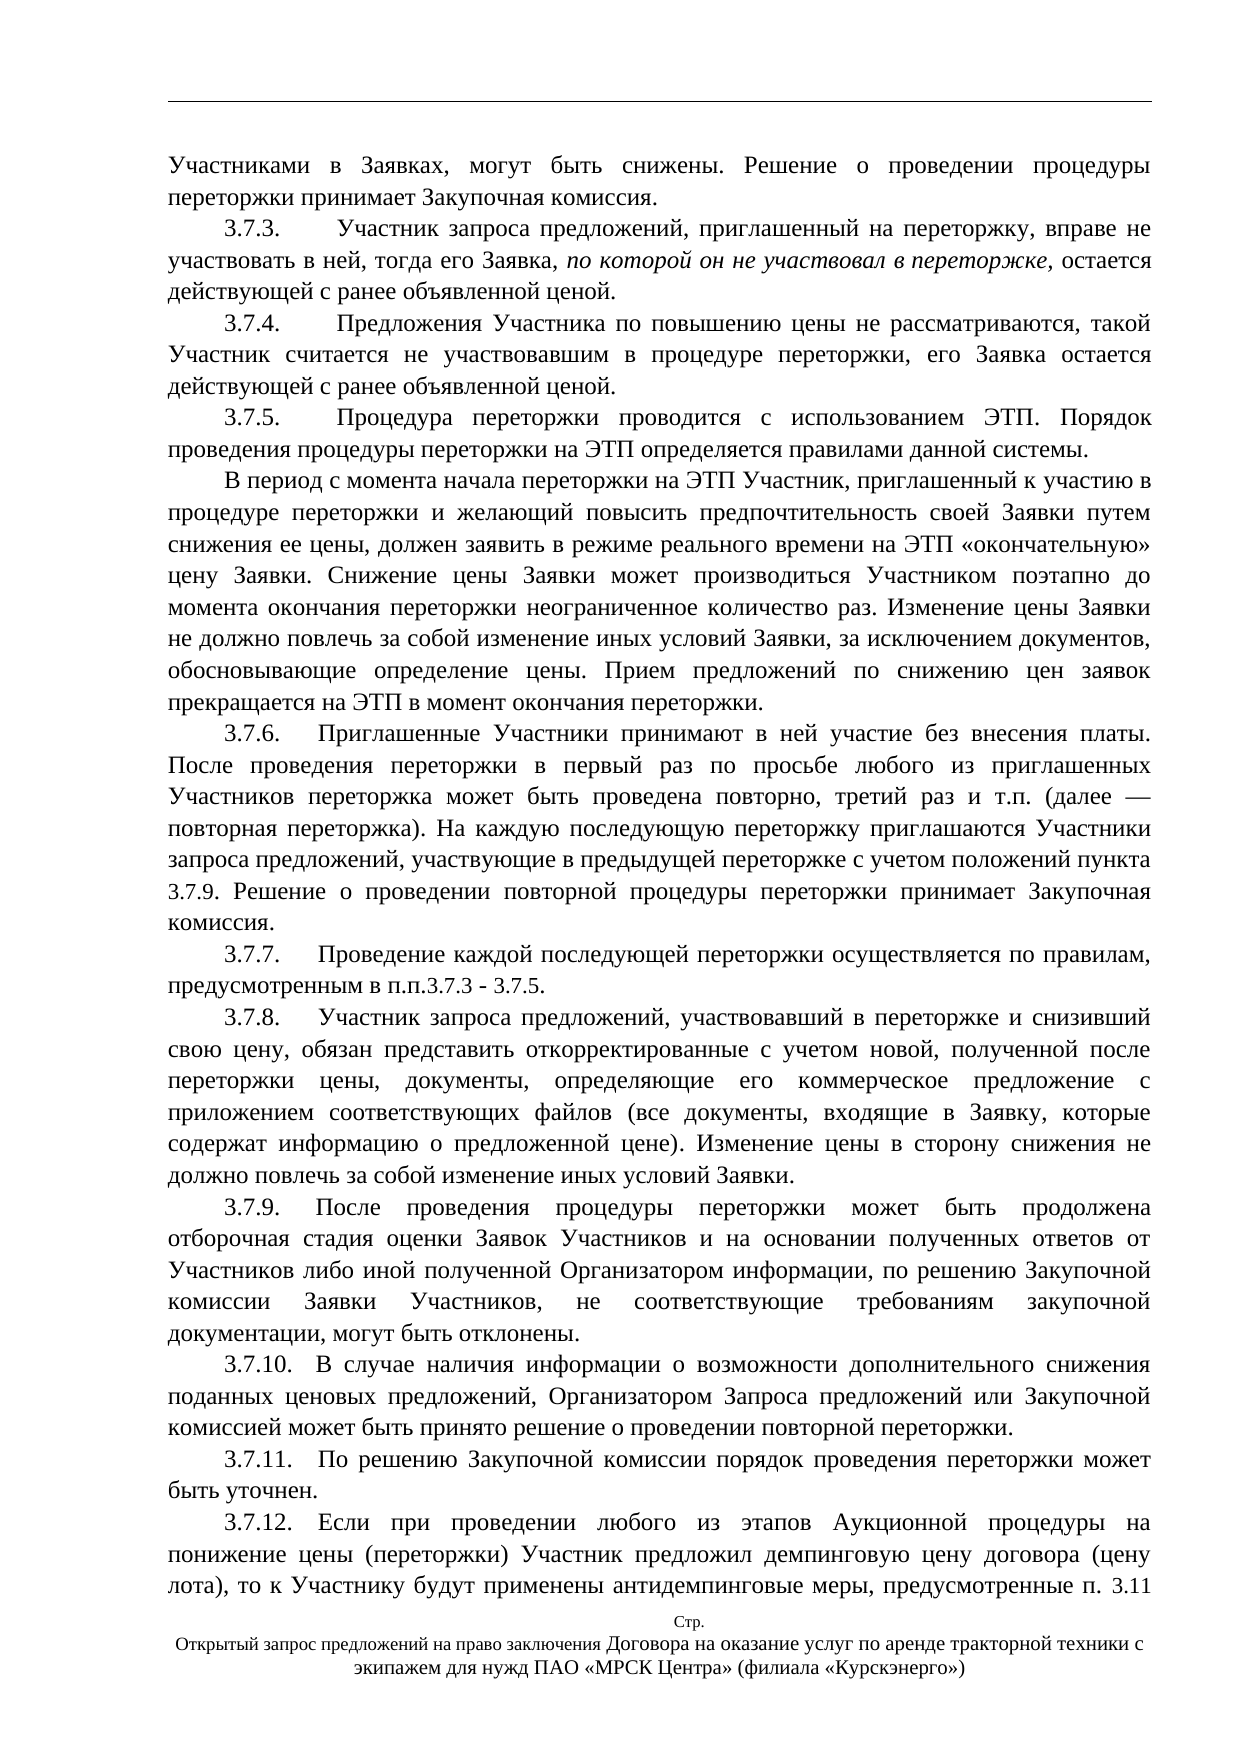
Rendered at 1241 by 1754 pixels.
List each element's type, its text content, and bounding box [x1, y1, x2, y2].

list Участник запроса предложений, участвовавший в переторжке и снизивший свою цену, обязан представить откорректированные с учетом новой, полученной после переторжки цены, документы, определяющие его коммерческое предложение с приложением соответствующих файлов (все документы, входящие в Заявку, которые содержат информацию о предложенной цене). Изменение цены в сторону снижения не должно повлечь за собой изменение иных условий Заявки. [168, 1002, 1152, 1189]
list В случае наличия информации о возможности дополнительного снижения поданных ценовых предложений, Организатором Запроса предложений или Закупочной комиссией может быть принято решение о проведении повторной переторжки. [168, 1349, 1152, 1441]
list По решению Закупочной комиссии порядок проведения переторжки может быть уточнен. [168, 1444, 1152, 1504]
list После проведения процедуры переторжки может быть продолжена отборочная стадия оценки Заявок Участников и на основании полученных ответов от Участников либо иной полученной Организатором информации, по решению Закупочной комиссии Заявки Участников, не соответствующие требованиям закупочной документации, могут быть отклонены. [168, 1192, 1152, 1347]
list Процедура переторжки проводится с использованием ЭТП. Порядок проведения процедуры переторжки на ЭТП определяется правилами данной системы. [168, 402, 1152, 463]
list Приглашенные Участники принимают в ней участие без внесения платы. После проведения переторжки в первый раз по просьбе любого из приглашенных Участников переторжка может быть проведена повторно, третий раз и т.п. (далее — повторная переторжка). На каждую последующую переторжку приглашаются Участники запроса предложений, участвующие в предыдущей переторжке с учетом положений пункта 3.7.9. Решение о проведении повторной процедуры переторжки принимает Закупочная комиссия. [168, 718, 1152, 936]
text В период с момента начала переторжки на ЭТП Участник, приглашенный к участию в процедуре переторжки и желающий повысить предпочтительность своей Заявки путем снижения ее цены, должен заявить в режиме реального времени на ЭТП «окончательную» цену Заявки. Снижение цены Заявки может производиться Участником поэтапно до момента окончания переторжки неограниченное количество раз. Изменение цены Заявки не должно повлечь за собой изменение иных условий Заявки, за исключением документов, обосновывающие определение цены. Прием предложений по снижению цен заявок прекращается на ЭТП в момент окончания переторжки. [168, 466, 1152, 715]
list Участник запроса предложений, приглашенный на переторжку, вправе не участвовать в ней, тогда его Заявка, по которой он не участвовал в переторжке, остается действующей с ранее объявленной ценой. [168, 213, 1152, 305]
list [168, 1507, 1152, 1599]
list Предложения Участника по повышению цены не рассматриваются, такой Участник считается не участвовавшим в процедуре переторжки, его Заявка остается действующей с ранее объявленной ценой. [168, 308, 1152, 400]
list Проведение каждой последующей переторжки осуществляется по правилам, предусмотренным в п.п.3.7.3 - 3.7.5. [168, 939, 1152, 999]
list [168, 150, 1152, 210]
